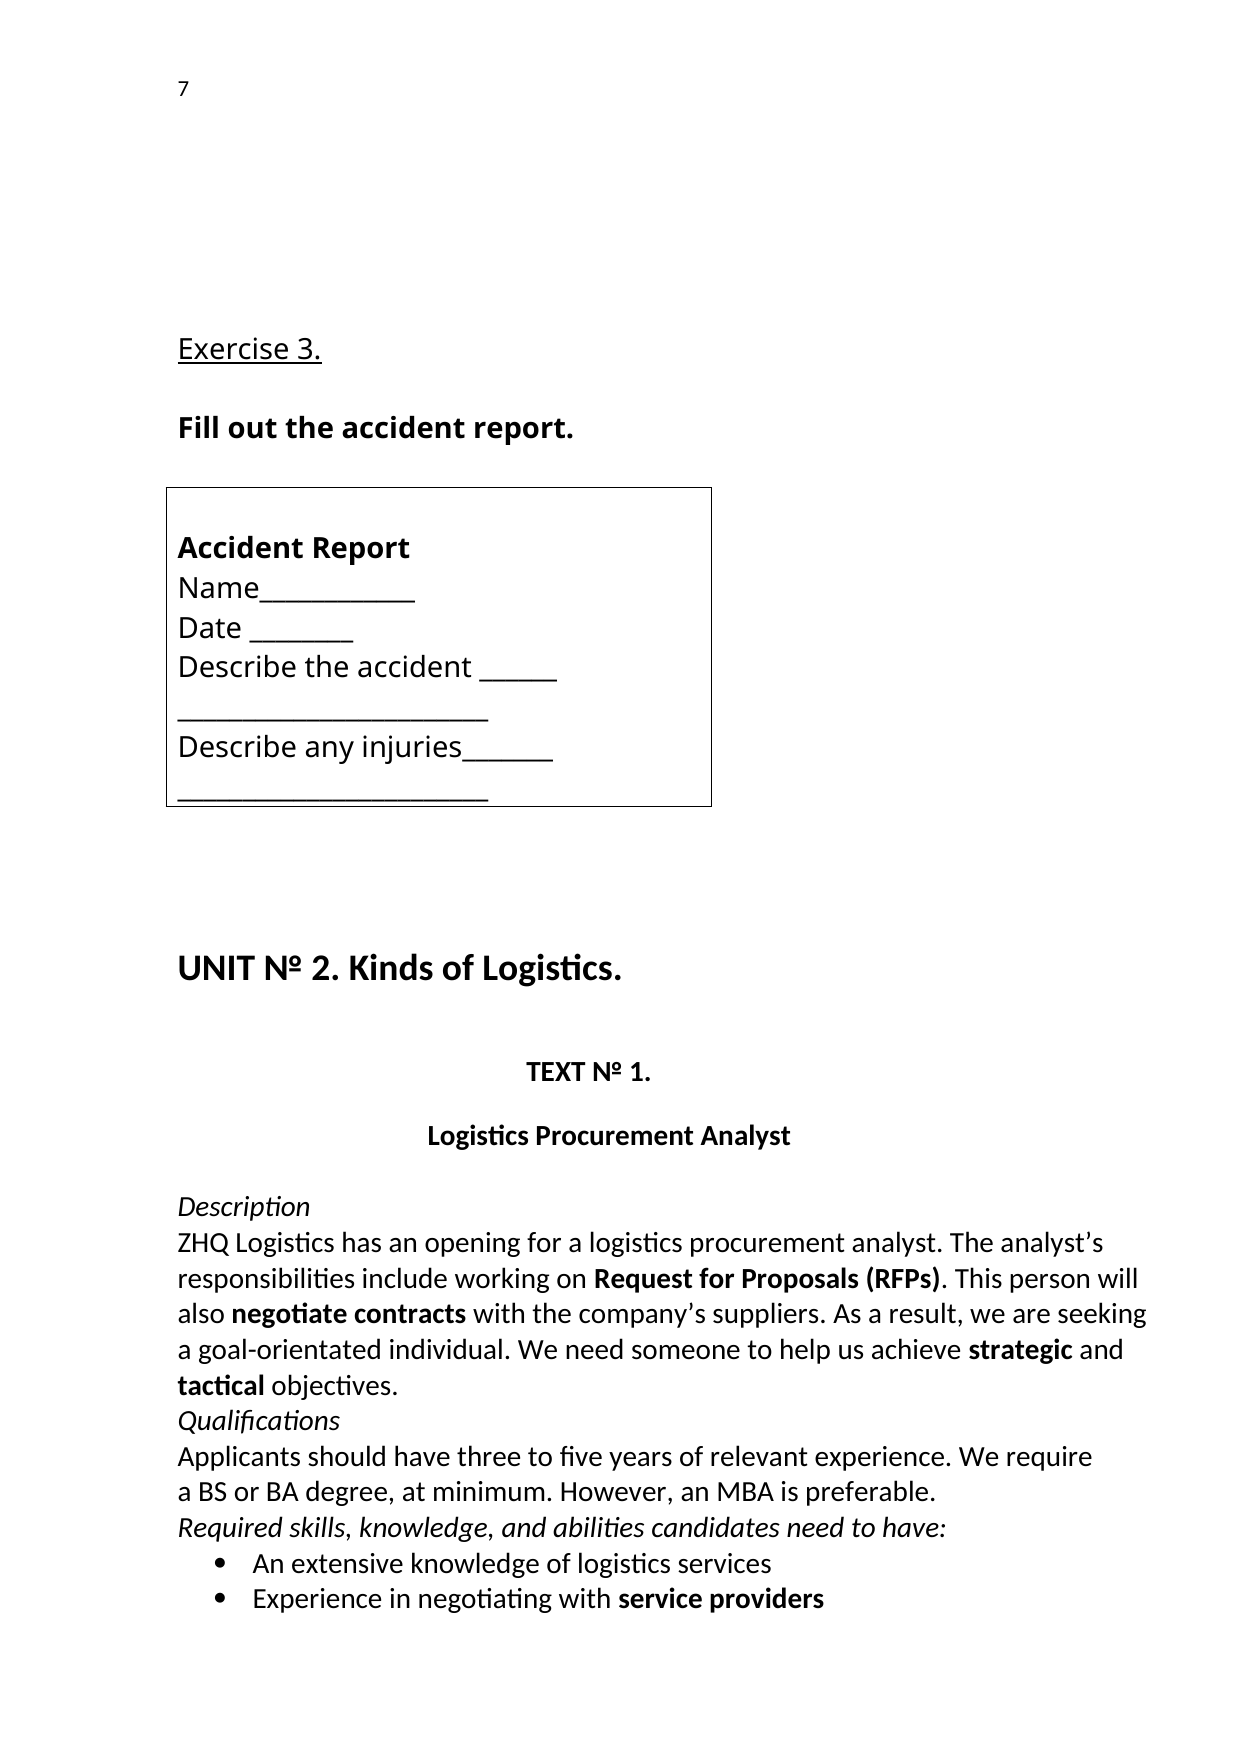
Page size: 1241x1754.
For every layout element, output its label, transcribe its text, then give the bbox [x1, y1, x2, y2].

text Exercise 3. [177, 328, 1152, 368]
text TEXT № 1. [177, 1053, 1152, 1089]
text Applicants should have three to five years of relevant experience. We require [177, 1438, 1152, 1473]
list An extensive knowledge of logistics services [215, 1545, 1152, 1580]
text ZHQ Logistics has an opening for a logistics procurement analyst. The analyst’s [177, 1224, 1152, 1260]
text Logistics Procurement Analyst [177, 1117, 1152, 1153]
text responsibilities include working on Request for Proposals (RFPs). This person will also negotiate contracts with the company’s suppliers. As a result, we are seeking a goal-orientated individual. We need someone to help us achieve strategic and tactical objectives. [177, 1260, 1152, 1402]
text Required skills, knowledge, and abilities candidates need to have: [177, 1509, 1152, 1545]
table_header Accident Report Name____________ Date ________ Describe the accident ______ ________________________ Describe any injuries_______ ________________________ [167, 488, 711, 806]
list Experience in negotiating with service providers [215, 1580, 1152, 1616]
text Qualifications [177, 1402, 1152, 1438]
text a BS or BA degree, at minimum. However, an MBA is preferable. [177, 1473, 1152, 1509]
text UNIT № 2. Kinds of Logistics. [177, 944, 1152, 990]
text Fill out the accident report. [177, 408, 1152, 447]
text Description [177, 1188, 1152, 1224]
